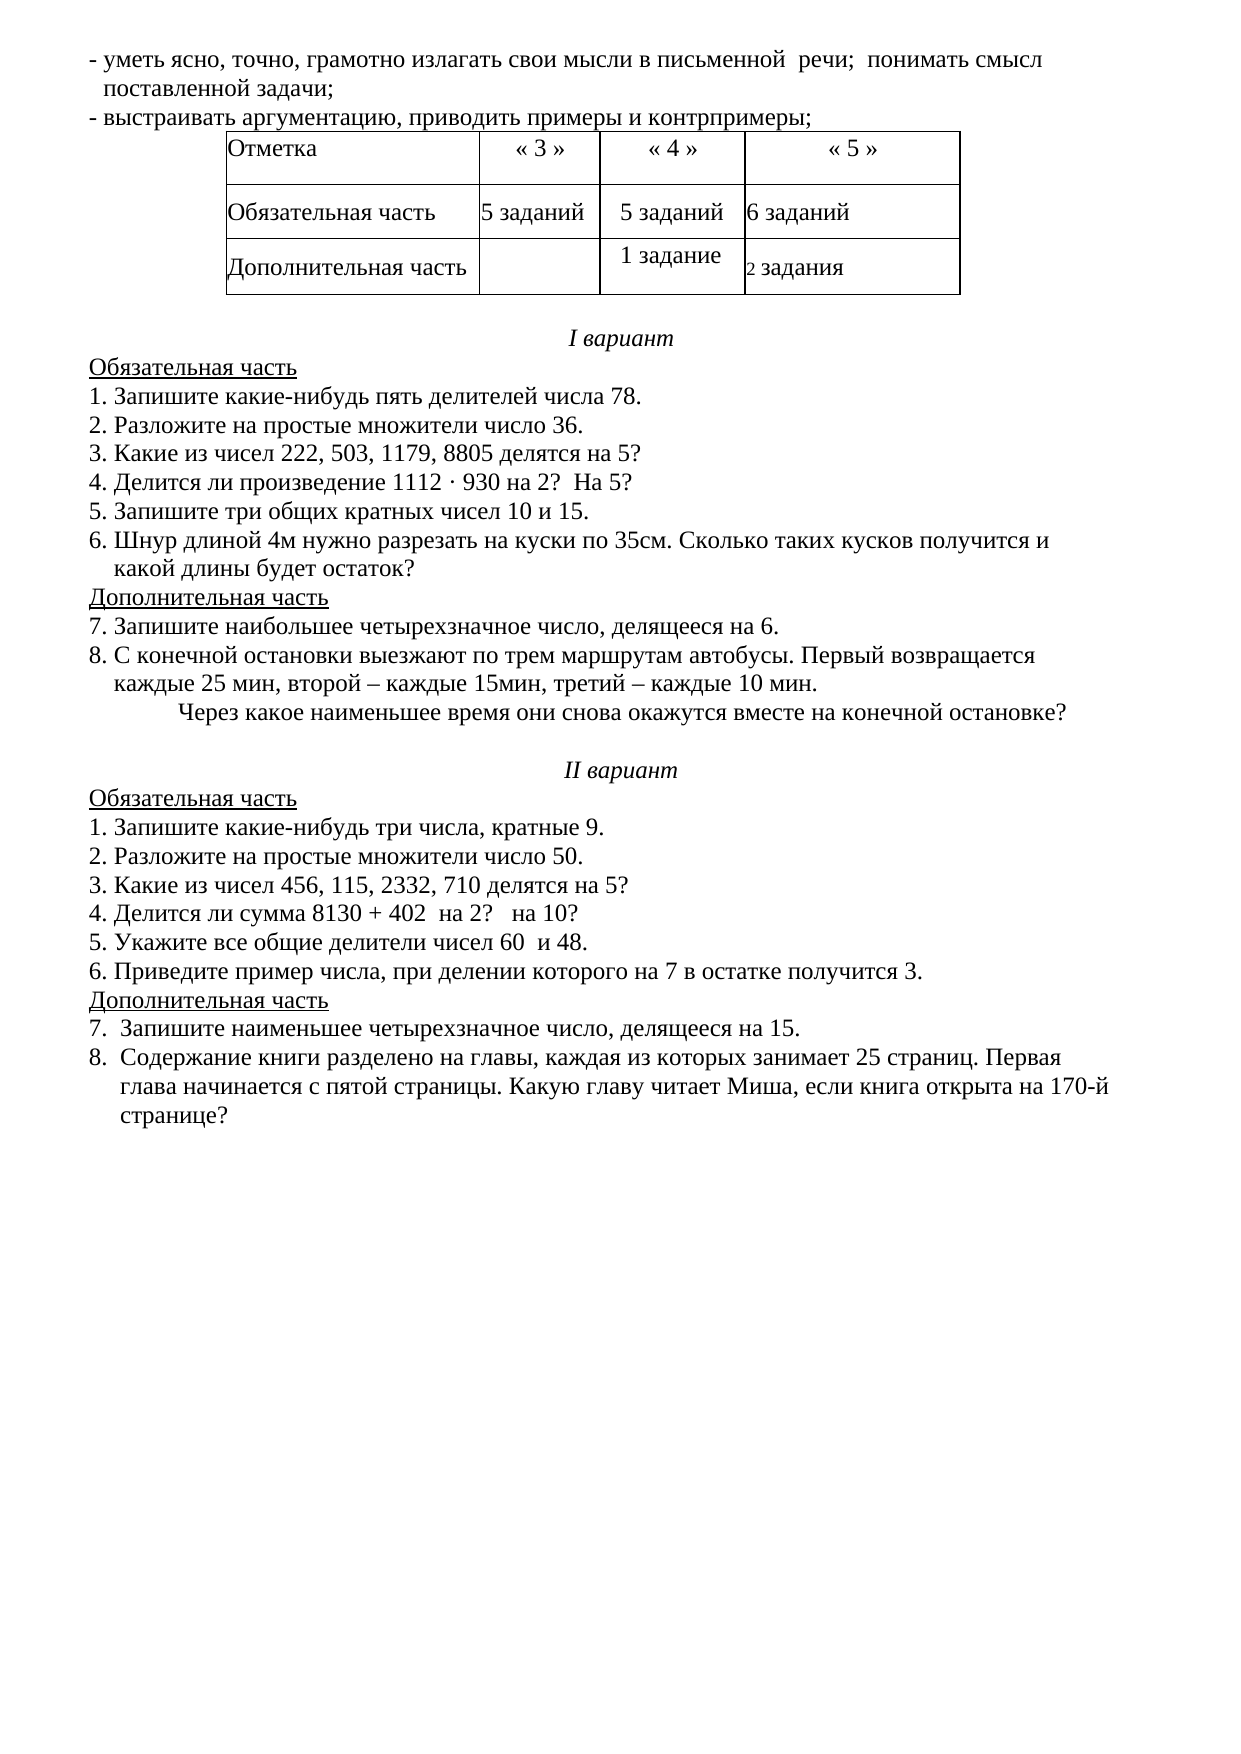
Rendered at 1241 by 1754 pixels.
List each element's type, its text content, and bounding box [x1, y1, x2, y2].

list Шнур длиной 4м нужно разрезать на куски по 35см. Сколько таких кусков получится и какой длины будет остаток? [89, 525, 1089, 582]
subtitle Обязательная часть [89, 783, 821, 812]
text Через какое наименьшее время они снова окажутся вместе на конечной остановке? [93, 697, 1152, 726]
list С конечной остановки выезжают по трем маршрутам автобусы. Первый возвращается каждые 25 мин, второй – каждые 15мин, третий – каждые 10 мин. [89, 640, 1089, 697]
list Содержание книги разделено на главы, каждая из которых занимает 25 страниц. Первая глава начинается с пятой страницы. Какую главу читает Миша, если книга открыта на 170-й странице? [89, 1042, 1121, 1128]
table_header « 3 » [480, 132, 599, 184]
text II вариант [168, 755, 1074, 783]
table_cell 2 задания [746, 239, 959, 294]
list Делится ли сумма 8130 + 402 на 2? на 10? [89, 898, 1089, 927]
list Запишите какие-нибудь три числа, кратные 9. [89, 812, 1089, 841]
list Запишите три общих кратных чисел 10 и 15. [89, 496, 1089, 525]
list Запишите наименьшее четырехзначное число, делящееся на 15. [89, 1013, 1121, 1042]
table_header « 4 » [601, 132, 744, 184]
table_cell 5 заданий [601, 185, 744, 238]
text I вариант [168, 323, 1074, 352]
list Разложите на простые множители число 50. [89, 841, 1089, 870]
list Укажите все общие делители чисел 60 и 48. [89, 927, 1089, 956]
subtitle Дополнительная часть [89, 985, 821, 1013]
list Приведите пример числа, при делении которого на 7 в остатке получится 3. [89, 956, 1089, 985]
subtitle Обязательная часть [89, 352, 821, 381]
list Какие из чисел 222, 503, 1179, 8805 делятся на 5? [89, 438, 1089, 467]
subtitle Дополнительная часть [89, 582, 821, 611]
table_cell Обязательная часть [227, 185, 479, 238]
table_cell 5 заданий [480, 185, 599, 238]
list Какие из чисел 456, 115, 2332, 710 делятся на 5? [89, 870, 1089, 898]
table_header Отметка [227, 132, 479, 184]
list Разложите на простые множители число 36. [89, 410, 1089, 438]
list выстраивать аргументацию, приводить примеры и контрпримеры; [89, 102, 1089, 131]
table_cell 6 заданий [746, 185, 959, 238]
table_header « 5 » [746, 132, 959, 184]
list Запишите наибольшее четырехзначное число, делящееся на 6. [89, 611, 1089, 640]
table_cell Дополнительная часть [227, 239, 479, 294]
table_cell [480, 239, 599, 294]
list уметь ясно, точно, грамотно излагать свои мысли в письменной речи; понимать смысл поставленной задачи; [89, 44, 1089, 102]
list Запишите какие-нибудь пять делителей числа 78. [89, 381, 1089, 410]
table_cell 1 задание [601, 239, 744, 294]
list Делится ли произведение 1112 · 930 на 2? На 5? [89, 467, 1089, 496]
